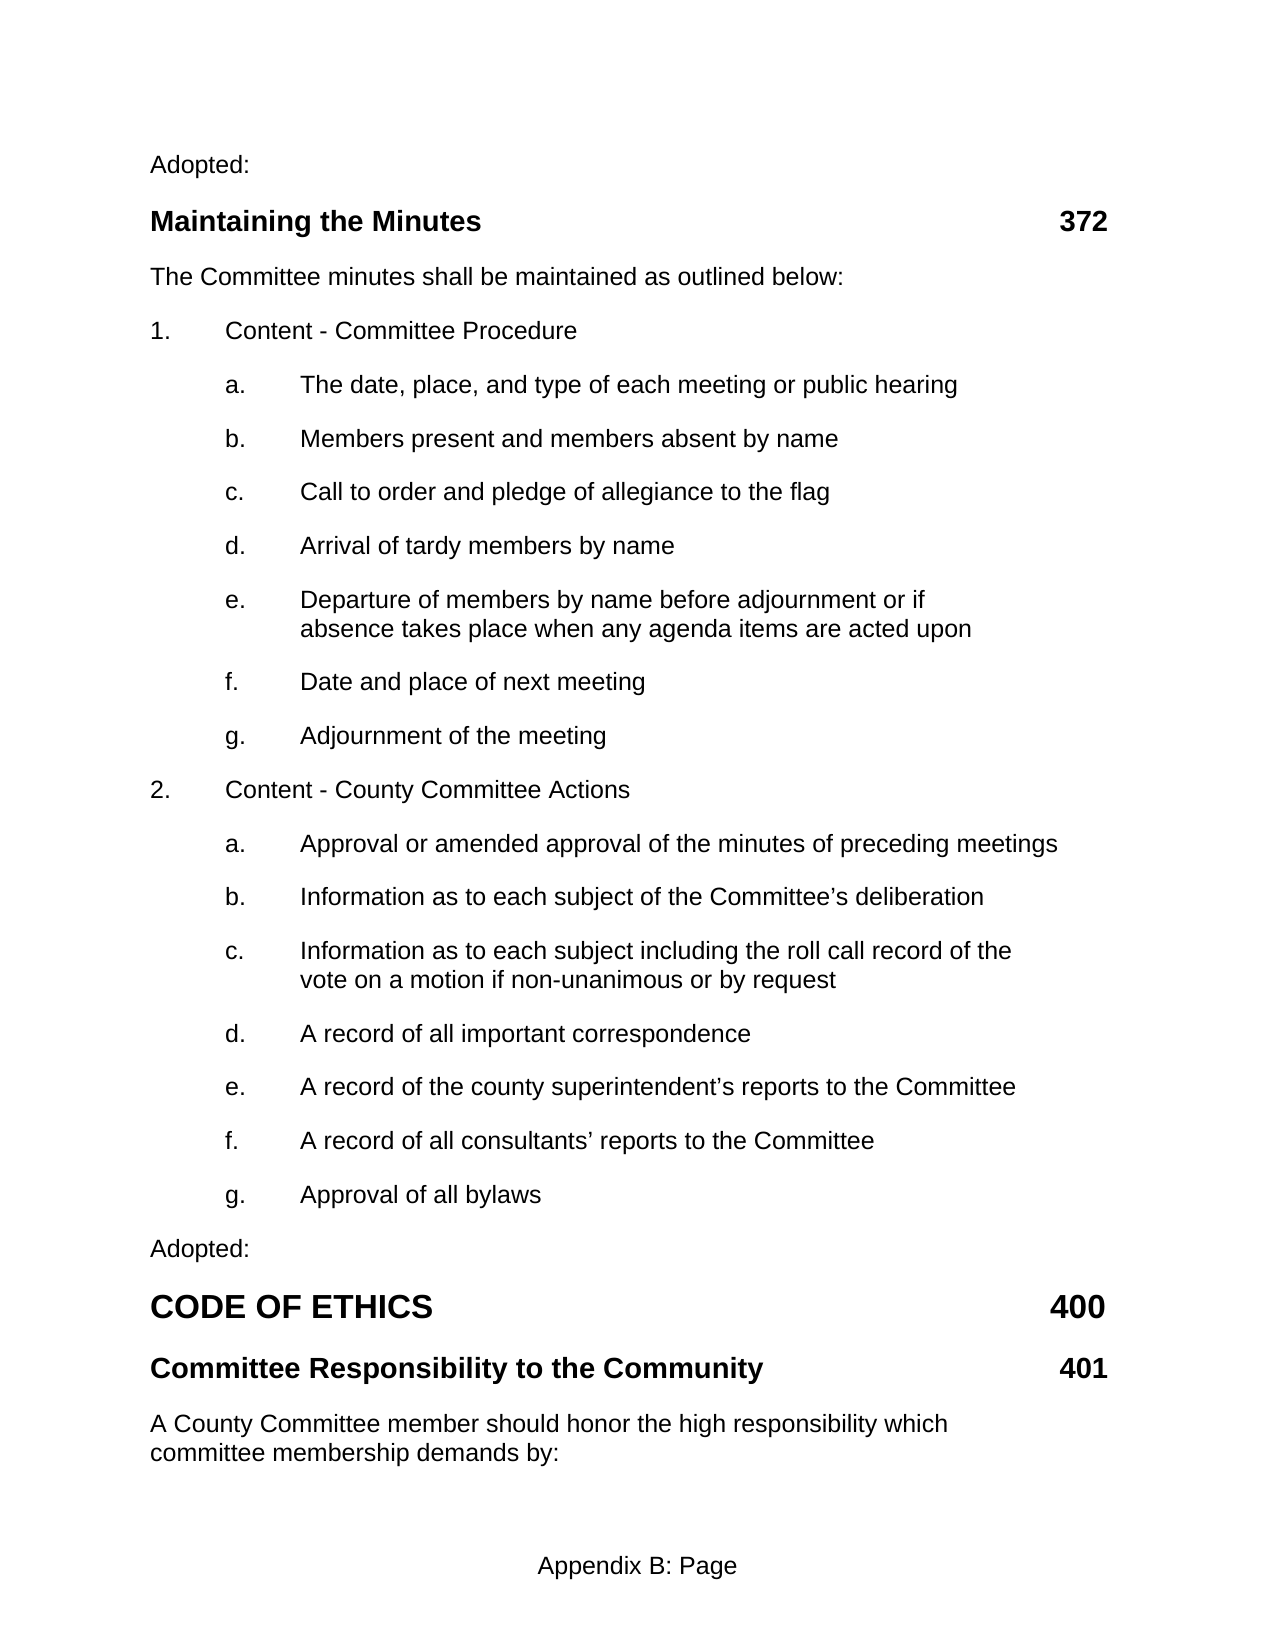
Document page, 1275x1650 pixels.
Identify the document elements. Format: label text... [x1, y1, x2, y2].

text 1. Content - Committee Procedure [150, 316, 1025, 345]
text c. Information as to each subject including the roll call record of the vote on a motion if non-unanimous or by request [225, 936, 1025, 993]
subtitle Maintaining the Minutes 372 [150, 204, 1125, 237]
text 2. Content - County Committee Actions [150, 775, 1025, 803]
text Adopted: [150, 150, 1025, 179]
text a. Approval or amended approval of the minutes of preceding meetings [225, 828, 1069, 857]
text g. Approval of all bylaws [225, 1180, 1025, 1208]
text e. A record of the county superintendent’s reports to the Committee [225, 1072, 1025, 1101]
text Adopted: [150, 1233, 1025, 1262]
subtitle CODE OF ETHICS 400 [150, 1287, 1125, 1326]
text A County Committee member should honor the high responsibility which committee membership demands by: [150, 1409, 1025, 1467]
text The Committee minutes shall be maintained as outlined below: [150, 262, 1025, 291]
text d. A record of all important correspondence [225, 1018, 1025, 1047]
text f. A record of all consultants’ reports to the Committee [225, 1126, 1025, 1155]
subtitle Committee Responsibility to the Community 401 [150, 1351, 1125, 1384]
text e. Departure of members by name before adjournment or if absence takes place when any agenda items are acted upon [225, 585, 1025, 642]
text a. The date, place, and type of each meeting or public hearing [225, 370, 1025, 398]
text f. Date and place of next meeting [225, 667, 1025, 696]
text b. Members present and members absent by name [225, 423, 1025, 452]
text g. Adjournment of the meeting [225, 721, 1025, 750]
text c. Call to order and pledge of allegiance to the flag [225, 477, 1025, 506]
text d. Arrival of tardy members by name [225, 531, 1025, 560]
text b. Information as to each subject of the Committee’s deliberation [225, 882, 1025, 911]
